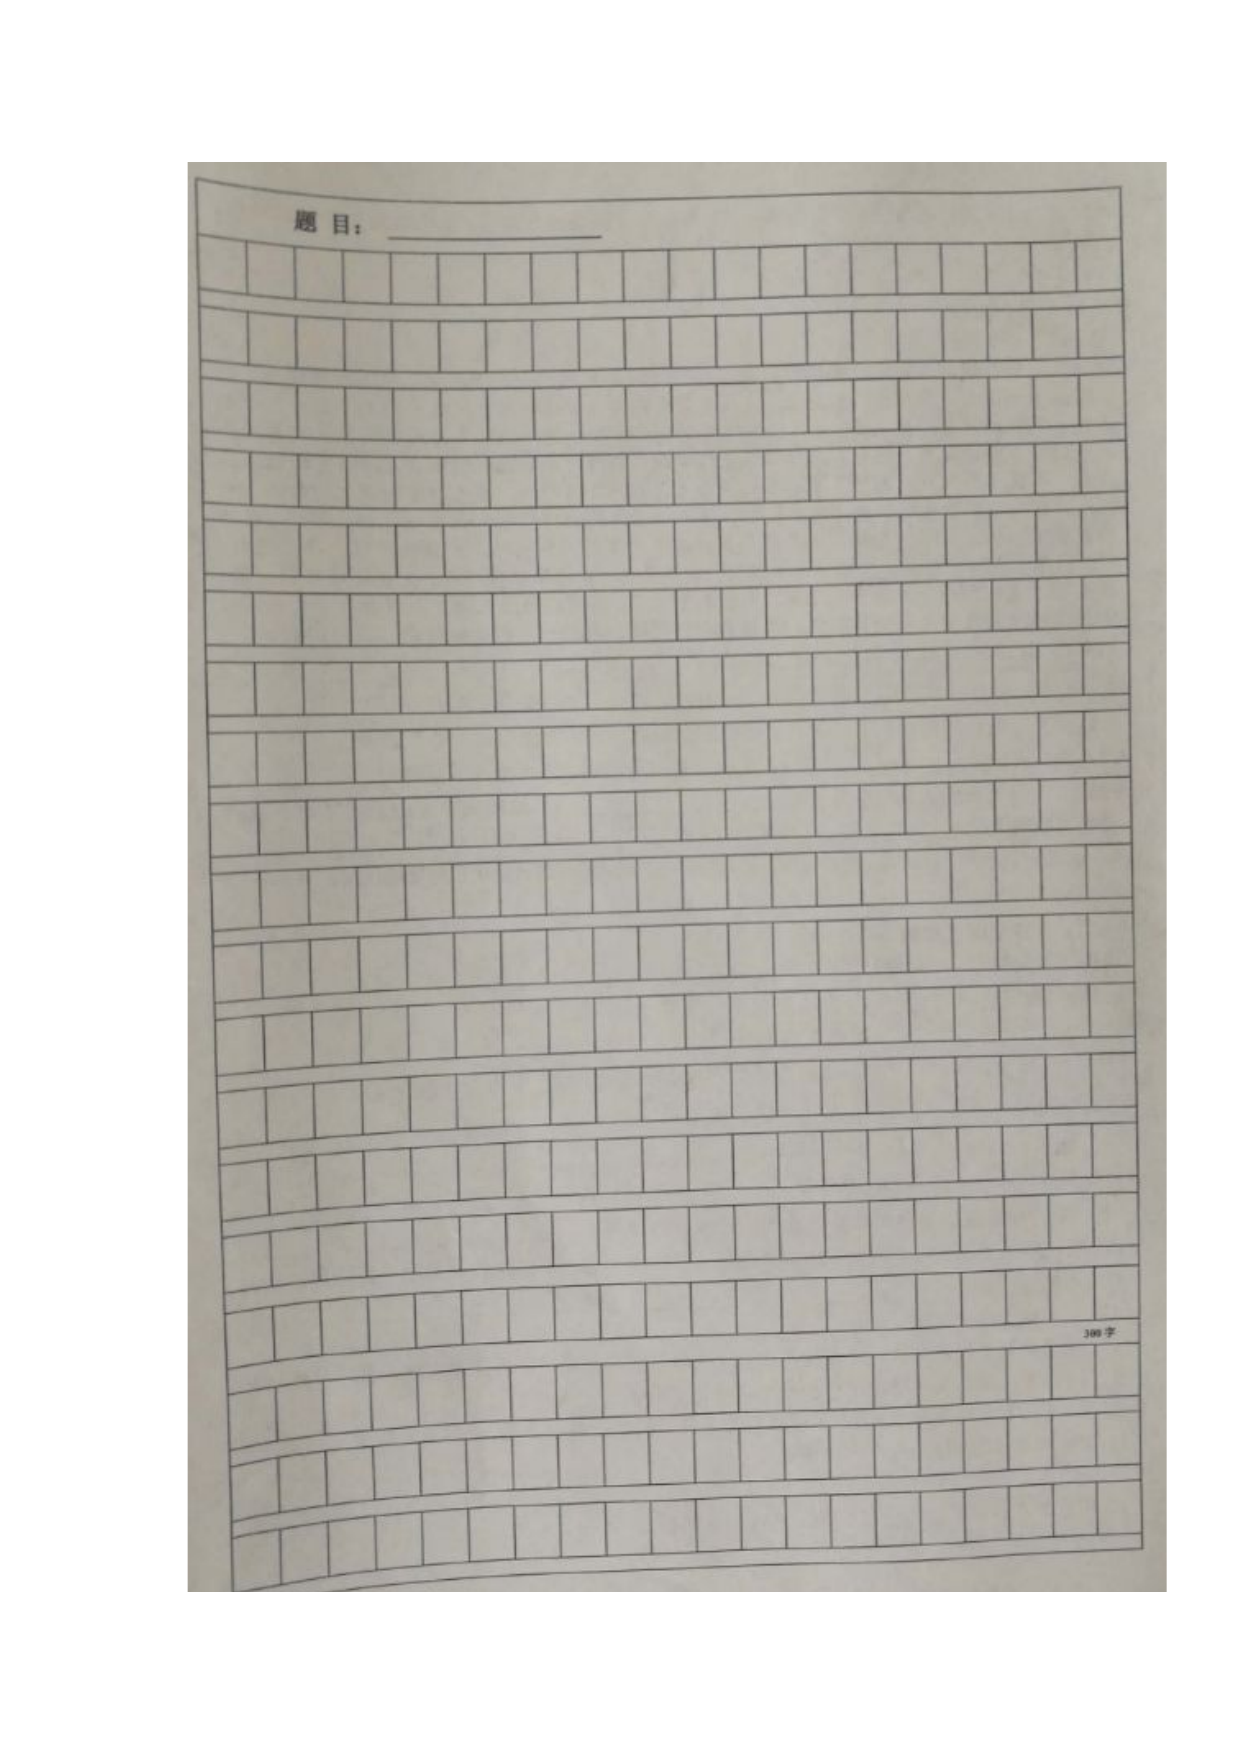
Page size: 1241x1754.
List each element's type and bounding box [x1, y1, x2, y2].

picture [187, 162, 1167, 1592]
